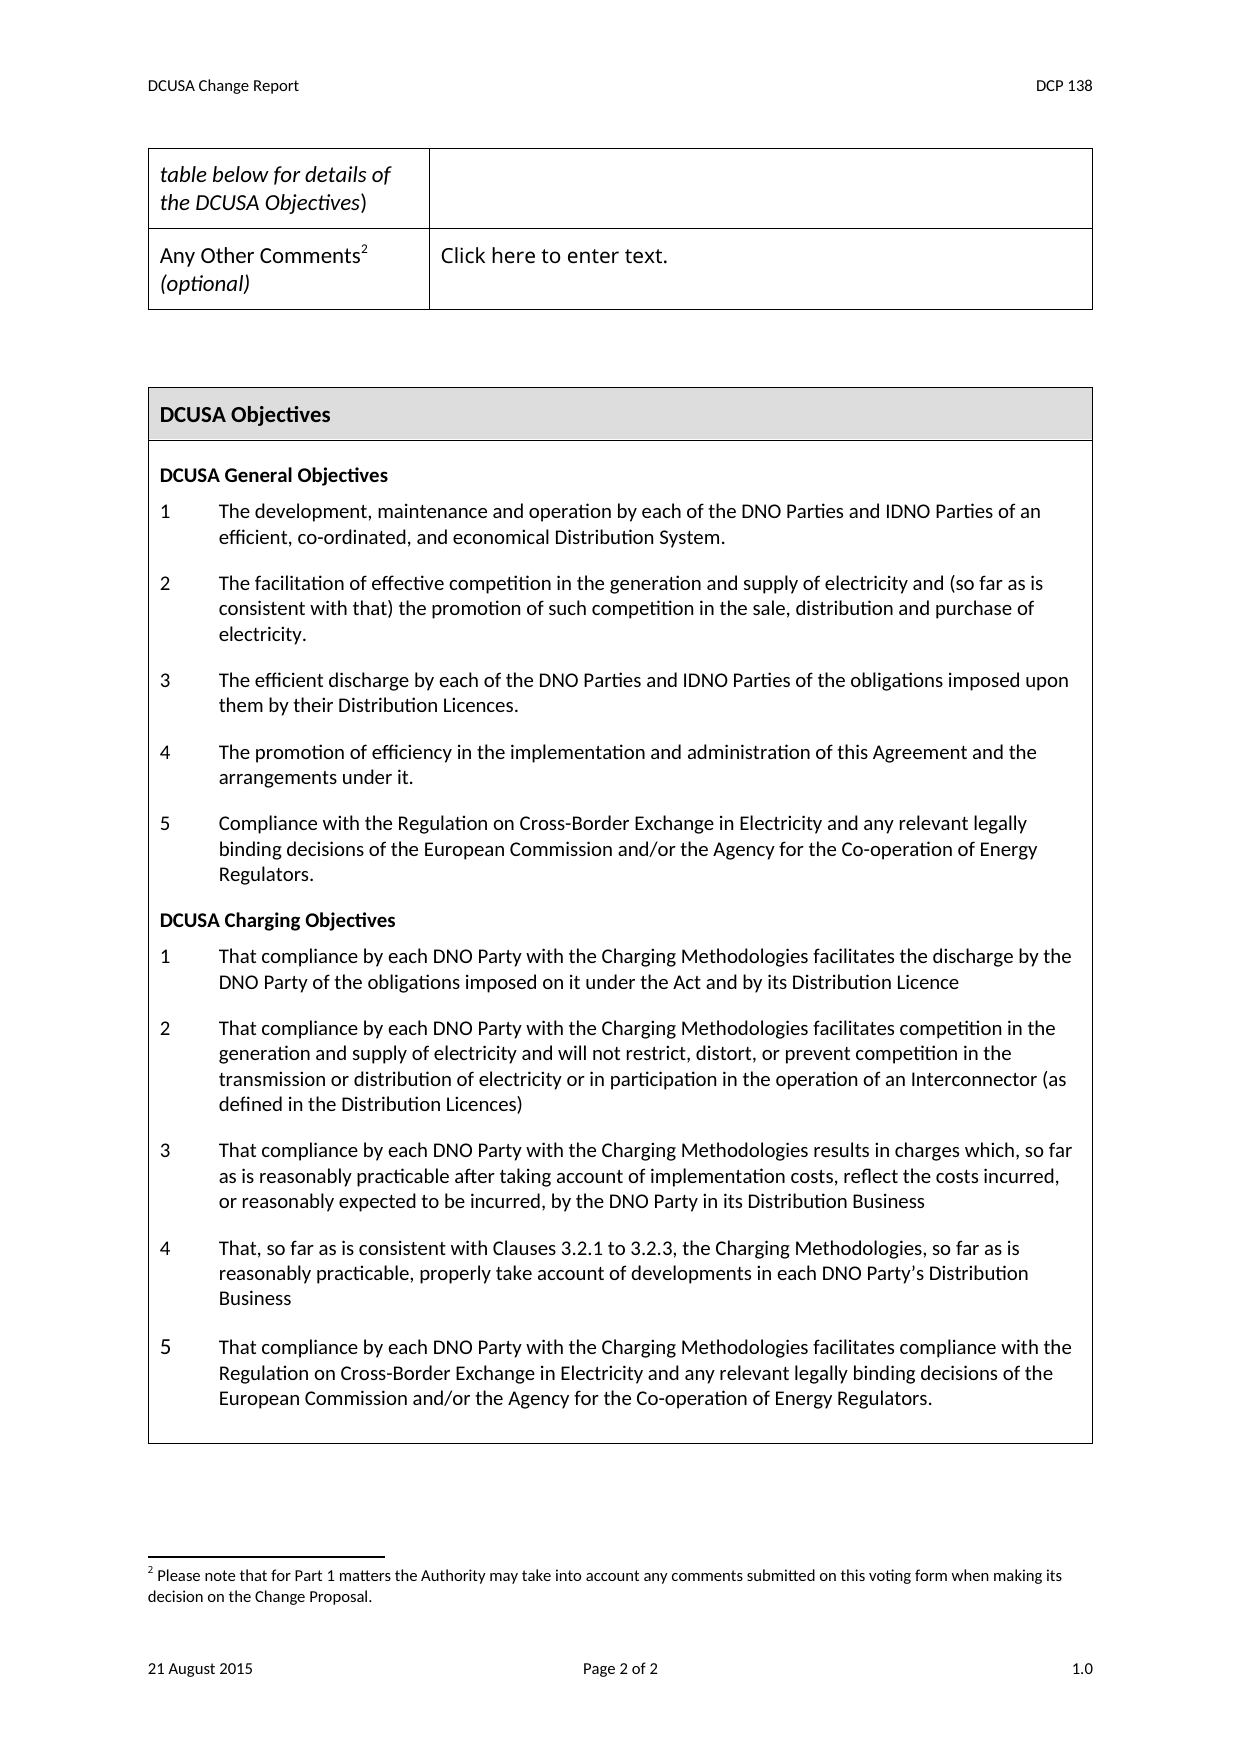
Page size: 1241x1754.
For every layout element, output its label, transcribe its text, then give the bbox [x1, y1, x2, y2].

table_cell DCUSA General Objectives The development, maintenance and operation by each of the DNO Parties and IDNO Parties of an efficient, co-ordinated, and economical Distribution System. The facilitation of effective competition in the generation and supply of electricity and (so far as is consistent with that) the promotion of such competition in the sale, distribution and purchase of electricity. The efficient discharge by each of the DNO Parties and IDNO Parties of the obligations imposed upon them by their Distribution Licences. The promotion of efficiency in the implementation and administration of this Agreement and the arrangements under it. Compliance with the Regulation on Cross-Border Exchange in Electricity and any relevant legally binding decisions of the European Commission and/or the Agency for the Co-operation of Energy Regulators. DCUSA Charging Objectives That compliance by each DNO Party with the Charging Methodologies facilitates the discharge by the DNO Party of the obligations imposed on it under the Act and by its Distribution Licence That compliance by each DNO Party with the Charging Methodologies facilitates competition in the generation and supply of electricity and will not restrict, distort, or prevent competition in the transmission or distribution of electricity or in participation in the operation of an Interconnector (as defined in the Distribution Licences) That compliance by each DNO Party with the Charging Methodologies results in charges which, so far as is reasonably practicable after taking account of implementation costs, reflect the costs incurred, or reasonably expected to be incurred, by the DNO Party in its Distribution Business That, so far as is consistent with Clauses 3.2.1 to 3.2.3, the Charging Methodologies, so far as is reasonably practicable, properly take account of developments in each DNO Party’s Distribution Business That compliance by each DNO Party with the Charging Methodologies facilitates compliance with the Regulation on Cross-Border Exchange in Electricity and any relevant legally binding decisions of the European Commission and/or the Agency for the Co-operation of Energy Regulators. [149, 441, 1092, 1443]
table_cell Any Other Comments (optional) [149, 229, 429, 309]
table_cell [149, 149, 429, 228]
table_header DCUSA Objectives [149, 388, 1092, 439]
